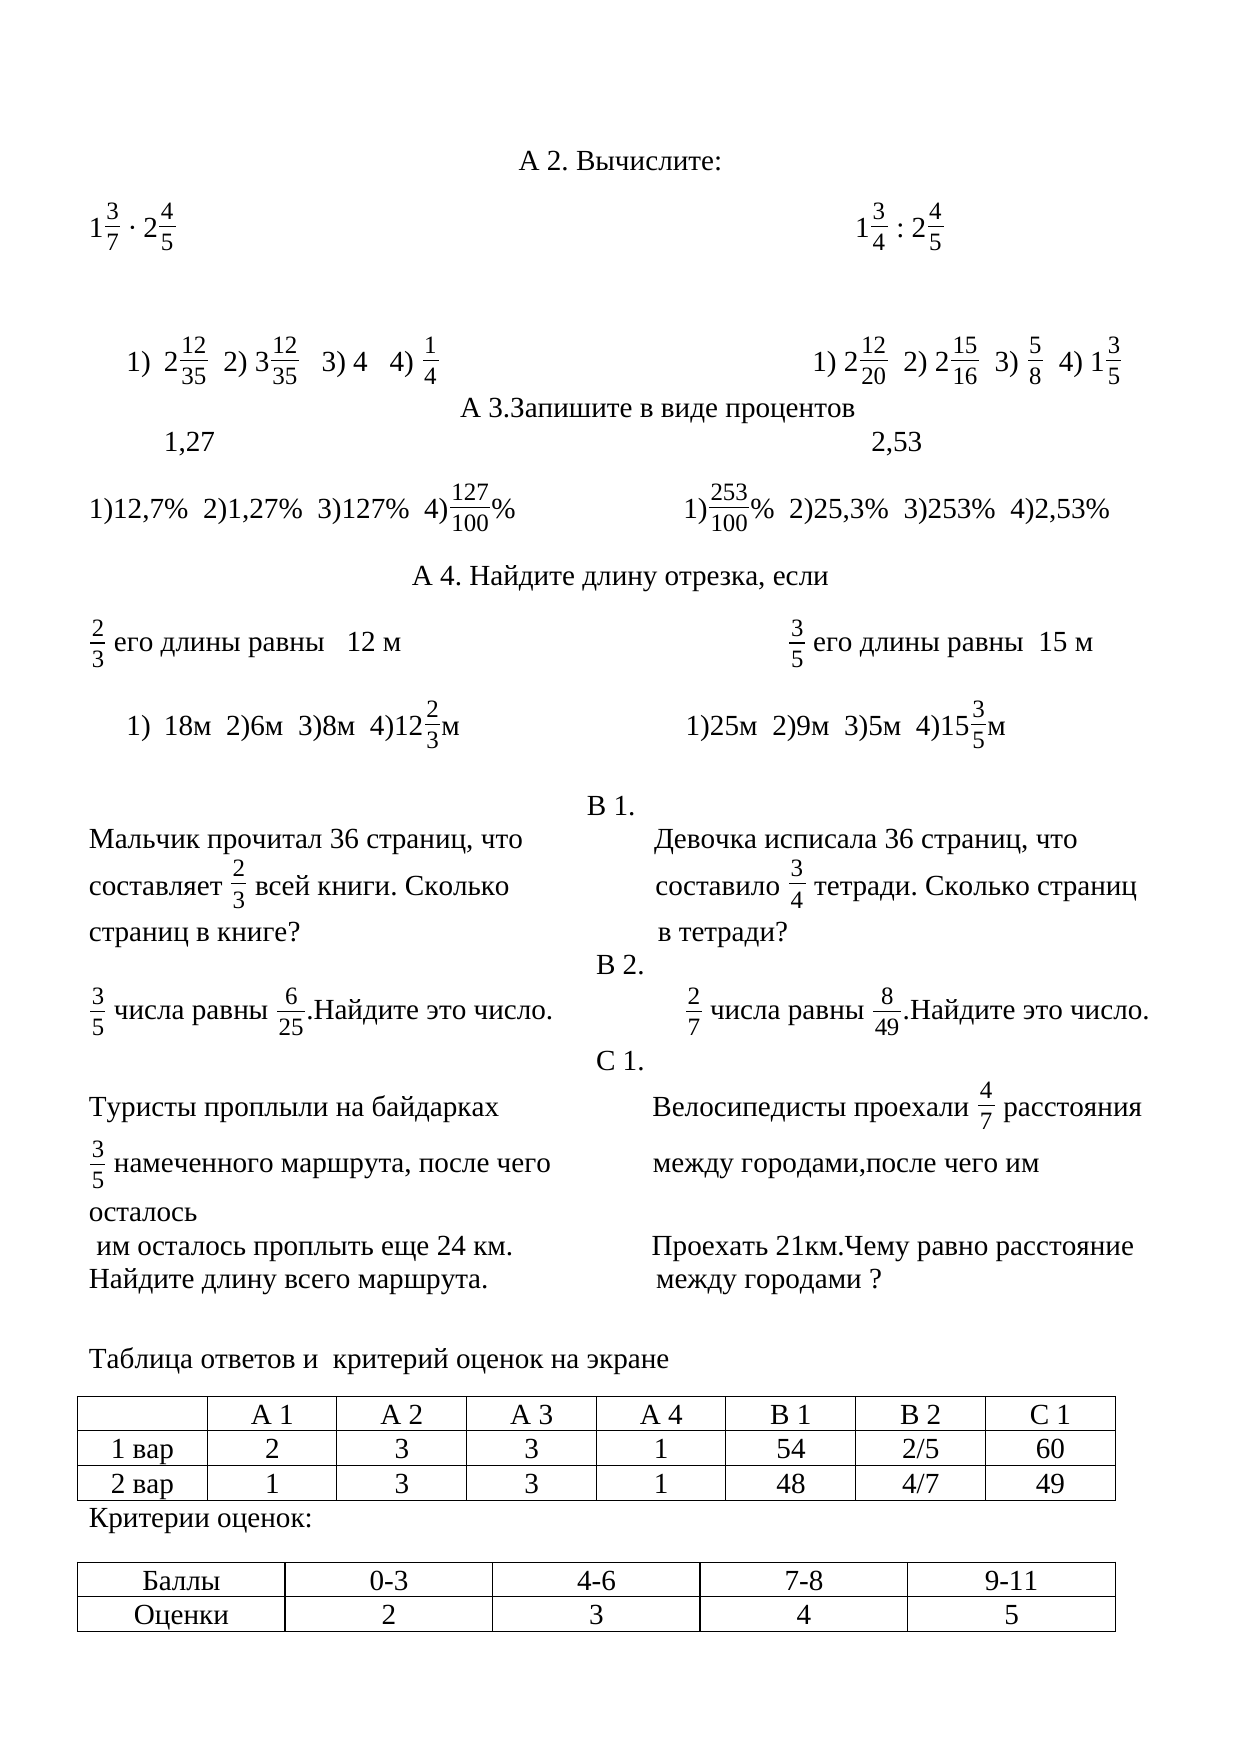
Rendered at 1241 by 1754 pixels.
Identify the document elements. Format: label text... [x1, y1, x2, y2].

list составляет всей книги. Сколько составило тетради. Сколько страниц [89, 855, 1152, 914]
table_header [78, 1397, 207, 1430]
text А 4. Найдите длину отрезка, если [89, 558, 1152, 592]
table_header А 3 [467, 1397, 596, 1430]
table_cell 4/7 [856, 1466, 985, 1499]
table_cell 3 [337, 1431, 466, 1465]
list В 1. [164, 788, 1152, 821]
text 1 ∙ 2 1 : 2 [89, 197, 1152, 256]
text Таблица ответов и критерий оценок на экране [89, 1341, 1152, 1375]
table_header В 2 [856, 1397, 985, 1430]
list А 3.Запишите в виде процентов [164, 391, 1152, 424]
list Найдите длину всего маршрута. между городами ? [89, 1262, 1152, 1295]
list В 2. [89, 947, 1152, 981]
table_cell 3 [467, 1431, 596, 1465]
table_cell 1 вар [78, 1431, 207, 1465]
table_header А 2 [337, 1397, 466, 1430]
table_cell 5 [908, 1597, 1115, 1631]
list Туристы проплыли на байдарках Велосипедисты проехали расстояния [89, 1077, 1152, 1136]
table_cell Оценки [78, 1597, 284, 1631]
table_cell 3 [467, 1466, 596, 1499]
table_cell 1 [597, 1466, 725, 1499]
table_header С 1 [986, 1397, 1115, 1430]
table_cell 4 [701, 1597, 907, 1631]
table_cell 2 [208, 1431, 336, 1465]
list 2 2) 3 3) 4 4) 1) 2 2) 2 3) 4) 1 [126, 332, 1152, 391]
list страниц в книге? в тетради? [89, 914, 1152, 947]
list числа равны .Найдите это число. числа равны .Найдите это число. [89, 981, 1152, 1043]
table_cell 2 вар [78, 1466, 207, 1499]
list Мальчик прочитал 36 страниц, что Девочка исписала 36 страниц, что [89, 821, 1152, 855]
list им осталось проплыть еще 24 км. Проехать 21км.Чему равно расстояние [89, 1228, 1152, 1262]
text его длины равны 12 м его длины равны 15 м [89, 613, 1152, 674]
table_cell 49 [986, 1466, 1115, 1499]
table_header А 1 [208, 1397, 336, 1430]
table_cell 54 [726, 1431, 855, 1465]
table_cell 2/5 [856, 1431, 985, 1465]
text А 2. Вычислите: [89, 143, 1152, 177]
list 1,27 2,53 [164, 424, 1152, 458]
text Критерии оценок: [89, 1501, 1152, 1534]
table_cell 1 [208, 1466, 336, 1499]
table_header А 4 [597, 1397, 725, 1430]
list С 1. [89, 1043, 1152, 1077]
table_cell 48 [726, 1466, 855, 1499]
table_header 7-8 [701, 1563, 907, 1596]
table_header 4-6 [493, 1563, 699, 1596]
list намеченного маршрута, после чего между городами,после чего им осталось [89, 1136, 1152, 1228]
table_header 9-11 [908, 1563, 1115, 1596]
list 18м 2)6м 3)8м 4)12м 1)25м 2)9м 3)5м 4)15м [126, 695, 1152, 754]
table_header В 1 [726, 1397, 855, 1430]
table_cell 3 [493, 1597, 699, 1631]
table_header Баллы [78, 1563, 284, 1596]
table_header 0-3 [286, 1563, 492, 1596]
table_cell 1 [597, 1431, 725, 1465]
table_cell 60 [986, 1431, 1115, 1465]
table_cell 2 [286, 1597, 492, 1631]
table_cell 3 [337, 1466, 466, 1499]
text 1)12,7% 2)1,27% 3)127% 4)% 1)% 2)25,3% 3)253% 4)2,53% [89, 478, 1152, 537]
